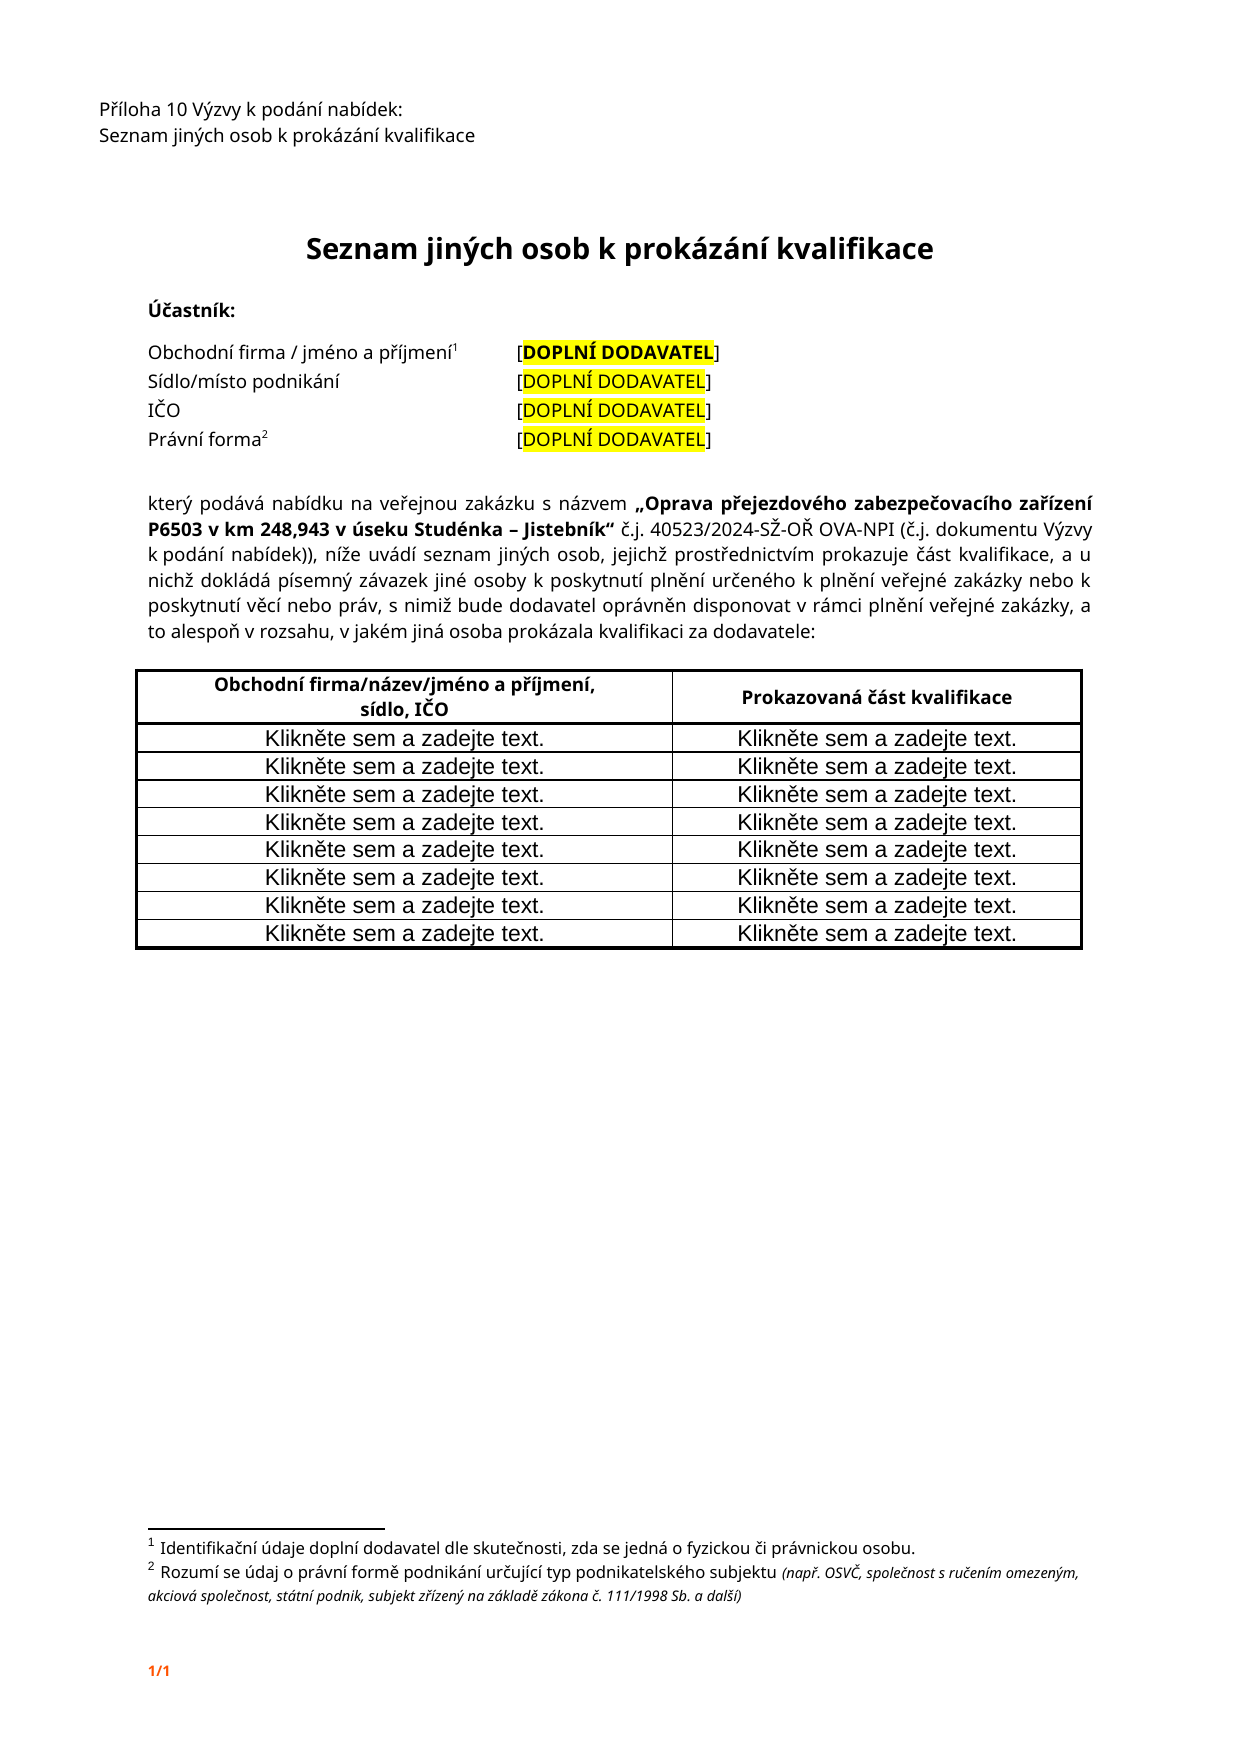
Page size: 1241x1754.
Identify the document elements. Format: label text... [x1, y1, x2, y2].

title Seznam jiných osob k prokázání kvalifikace [148, 228, 1093, 268]
text Sídlo/místo podnikání [DOPLNÍ DODAVATEL] [148, 365, 1093, 394]
text Účastník: [148, 293, 1093, 324]
text IČO [148, 394, 1093, 423]
text Právní forma [148, 423, 1093, 452]
text který podává nabídku na veřejnou zakázku s názvem „Oprava přejezdového zabezpečovacího zařízení P6503 v km 248,943 v úseku Studénka – Jistebník“ č.j. 40523/2024-SŽ-OŘ OVA-NPI (č.j. dokumentu Výzvy k podání nabídek)), níže uvádí seznam jiných osob, jejichž prostřednictvím prokazuje část kvalifikace, a u nichž dokládá písemný závazek jiné osoby k poskytnutí plnění určeného k plnění veřejné zakázky nebo k poskytnutí věcí nebo práv, s nimiž bude dodavatel oprávněn disponovat v rámci plnění veřejné zakázky, a to alespoň v rozsahu, v jakém jiná osoba prokázala kvalifikaci za dodavatele: [148, 490, 1093, 643]
table_header Obchodní firma/název/jméno a příjmení, sídlo, IČO [138, 672, 672, 722]
text Obchodní firma / jméno a příjmení [148, 336, 1093, 365]
table_header Prokazovaná část kvalifikace [673, 672, 1080, 722]
